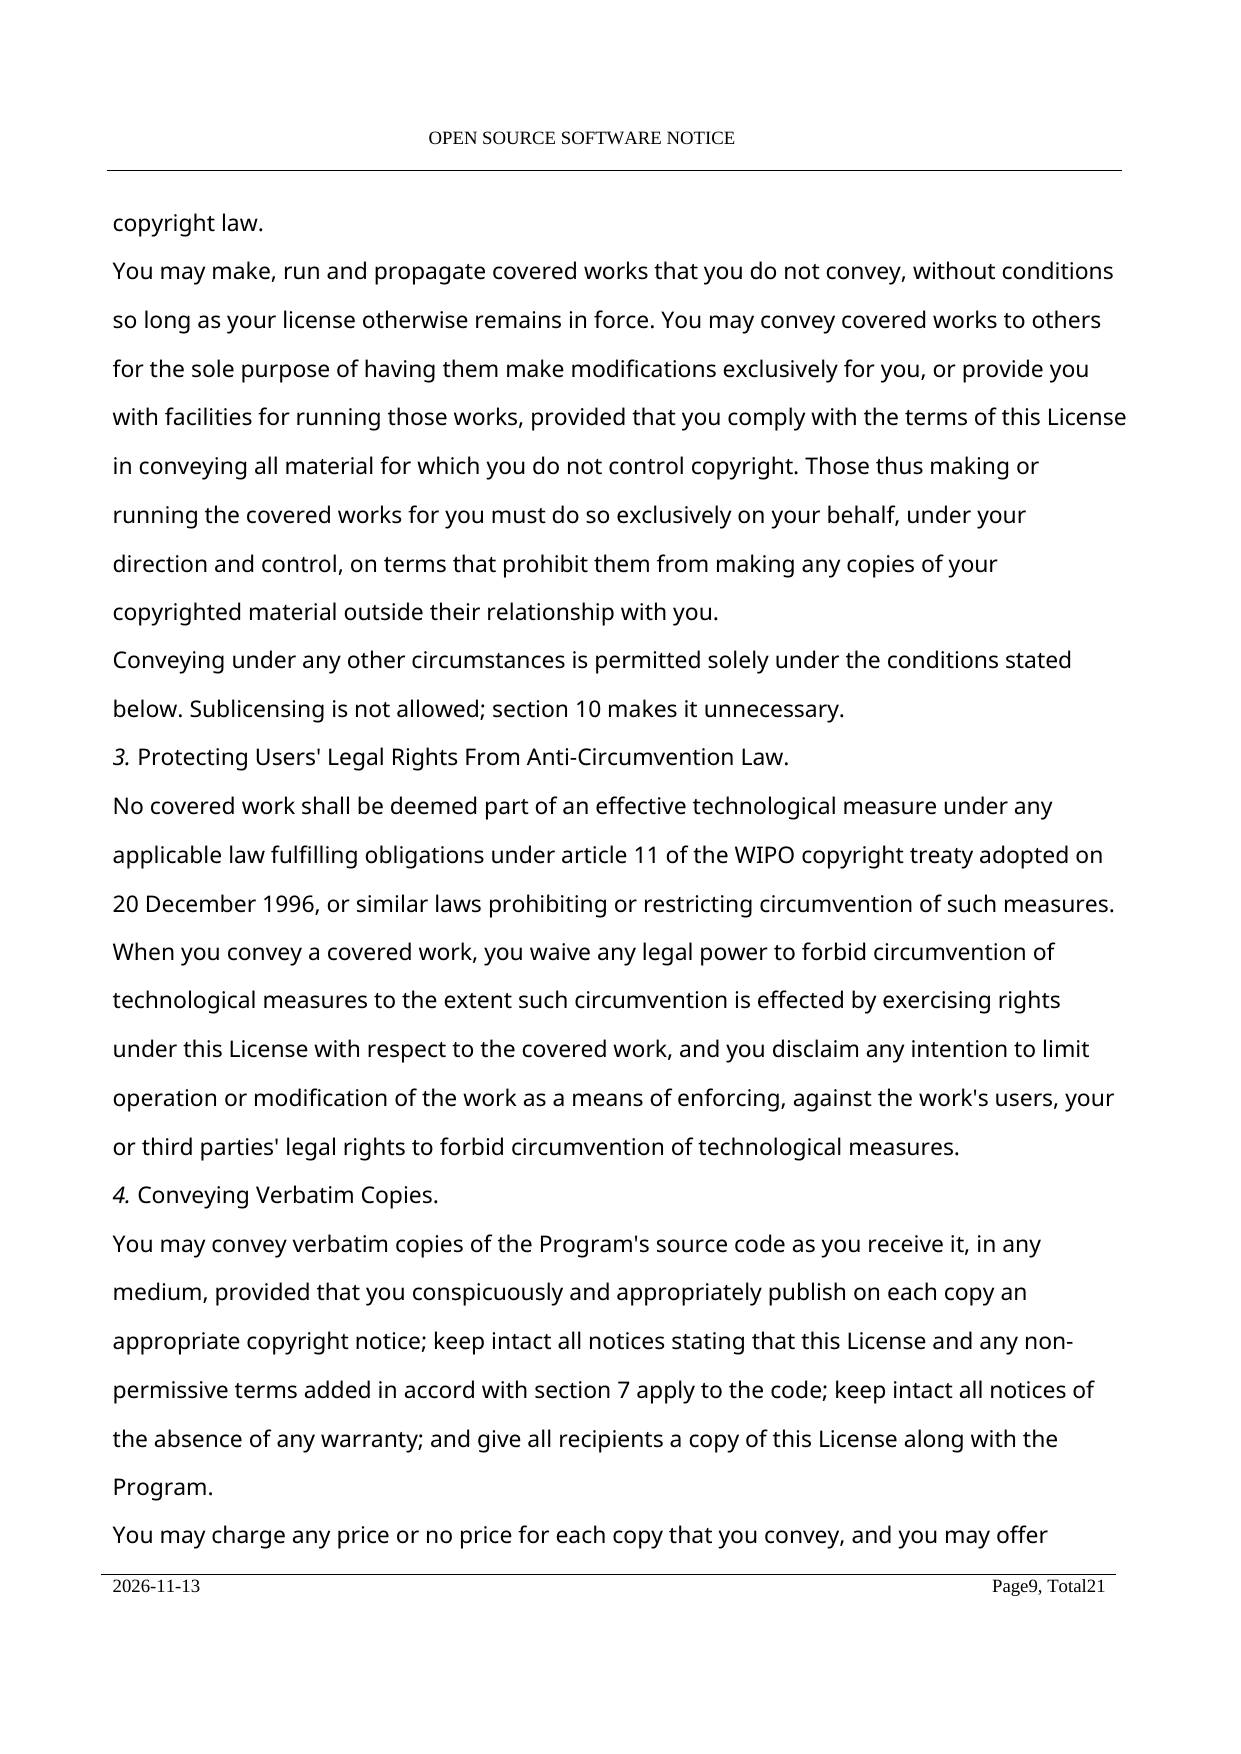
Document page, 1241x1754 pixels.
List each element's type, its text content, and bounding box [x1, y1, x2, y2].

text 4. Conveying Verbatim Copies. You may convey verbatim copies of the Program's source code as you receive it, in any medium, provided that you conspicuously and appropriately publish on each copy an appropriate copyright notice; keep intact all notices stating that this License and any non-permissive terms added in accord with section 7 apply to the code; keep intact all notices of the absence of any warranty; and give all recipients a copy of this License along with the Program. [112, 1178, 1128, 1503]
text When you convey a covered work, you waive any legal power to forbid circumvention of technological measures to the extent such circumvention is effected by exercising rights under this License with respect to the covered work, and you disclaim any intention to limit operation or modification of the work as a means of enforcing, against the work's users, your or third parties' legal rights to forbid circumvention of technological measures. [112, 935, 1128, 1163]
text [112, 1519, 1128, 1551]
text 3. Protecting Users' Legal Rights From Anti-Circumvention Law. No covered work shall be deemed part of an effective technological measure under any applicable law fulfilling obligations under article 11 of the WIPO copyright treaty adopted on 20 December 1996, or similar laws prohibiting or restricting circumvention of such measures. [112, 741, 1128, 919]
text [112, 206, 1128, 239]
text Conveying under any other circumstances is permitted solely under the conditions stated below. Sublicensing is not allowed; section 10 makes it unnecessary. [112, 644, 1128, 725]
text You may make, run and propagate covered works that you do not convey, without conditions so long as your license otherwise remains in force. You may convey covered works to others for the sole purpose of having them make modifications exclusively for you, or provide you with facilities for running those works, provided that you comply with the terms of this License in conveying all material for which you do not control copyright. Those thus making or running the covered works for you must do so exclusively on your behalf, under your direction and control, on terms that prohibit them from making any copies of your copyrighted material outside their relationship with you. [112, 254, 1128, 628]
